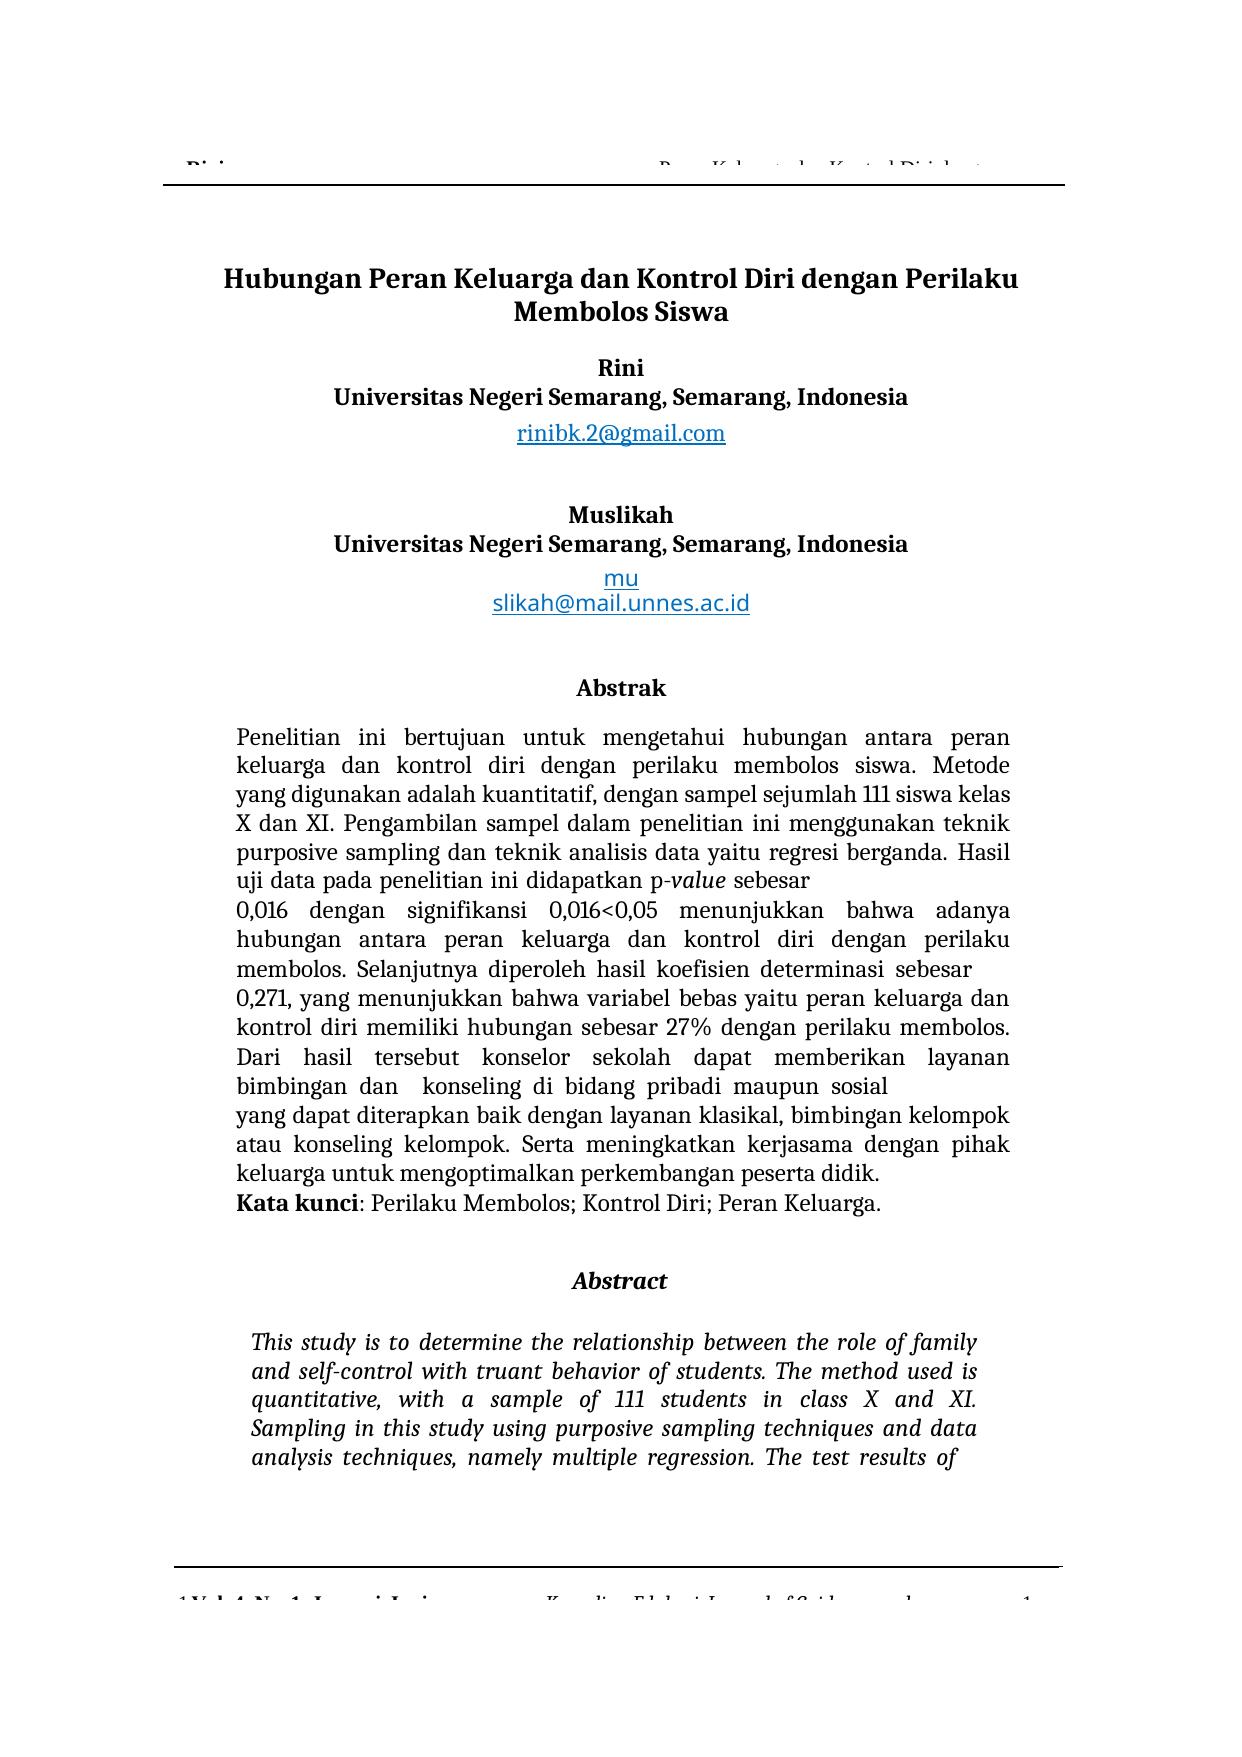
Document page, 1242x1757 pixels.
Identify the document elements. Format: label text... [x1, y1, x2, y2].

text Muslikah [563, 501, 679, 530]
text Rini [593, 354, 649, 383]
text Universitas Negeri Semarang, Semarang, Indonesia [324, 383, 918, 412]
text Abstrak [571, 674, 671, 703]
text Penelitian ini bertujuan untuk mengetahui hubungan antara peran keluarga dan kontrol diri dengan perilaku membolos siswa. Metode yang digunakan adalah kuantitatif, dengan sampel sejumlah 111 siswa kelas X dan XI. Pengambilan sampel dalam penelitian ini menggunakan teknik purposive sampling dan teknik analisis data yaitu regresi berganda. Hasil uji data pada penelitian ini didapatkan p-value sebesar [236, 723, 1010, 895]
text Abstract [568, 1267, 673, 1296]
text Kata kunci: Perilaku Membolos; Kontrol Diri; Peran Keluarga. [236, 1188, 904, 1217]
text Universitas Negeri Semarang, Semarang, Indonesia [324, 530, 918, 559]
text rinibk.2@gmail.com [509, 419, 733, 446]
text This study is to determine the relationship between the role of family and self-control with truant behavior of students. The method used is quantitative, with a sample of 111 students in class X and XI. Sampling in this study using purposive sampling techniques and data analysis techniques, namely multiple regression. The test results of [251, 1328, 980, 1472]
text muslikah@mail.unnes.ac.id [478, 567, 764, 617]
text 0,016 dengan signifikansi 0,016<0,05 menunjukkan bahwa adanya hubungan antara peran keluarga dan kontrol diri dengan perilaku membolos. Selanjutnya diperoleh hasil koefisien determinasi sebesar [236, 895, 1010, 983]
text Hubungan Peran Keluarga dan Kontrol Diri dengan Perilaku [215, 262, 1027, 296]
text 0,271, yang menunjukkan bahwa variabel bebas yaitu peran keluarga dan kontrol diri memiliki hubungan sebesar 27% dengan perilaku membolos. Dari hasil tersebut konselor sekolah dapat memberikan layanan bimbingan dan konseling di bidang pribadi maupun sosial [236, 983, 1010, 1100]
text Membolos Siswa [505, 296, 737, 329]
text yang dapat diterapkan baik dengan layanan klasikal, bimbingan kelompok atau konseling kelompok. Serta meningkatkan kerjasama dengan pihak keluarga untuk mengoptimalkan perkembangan peserta didik. [236, 1100, 1010, 1188]
